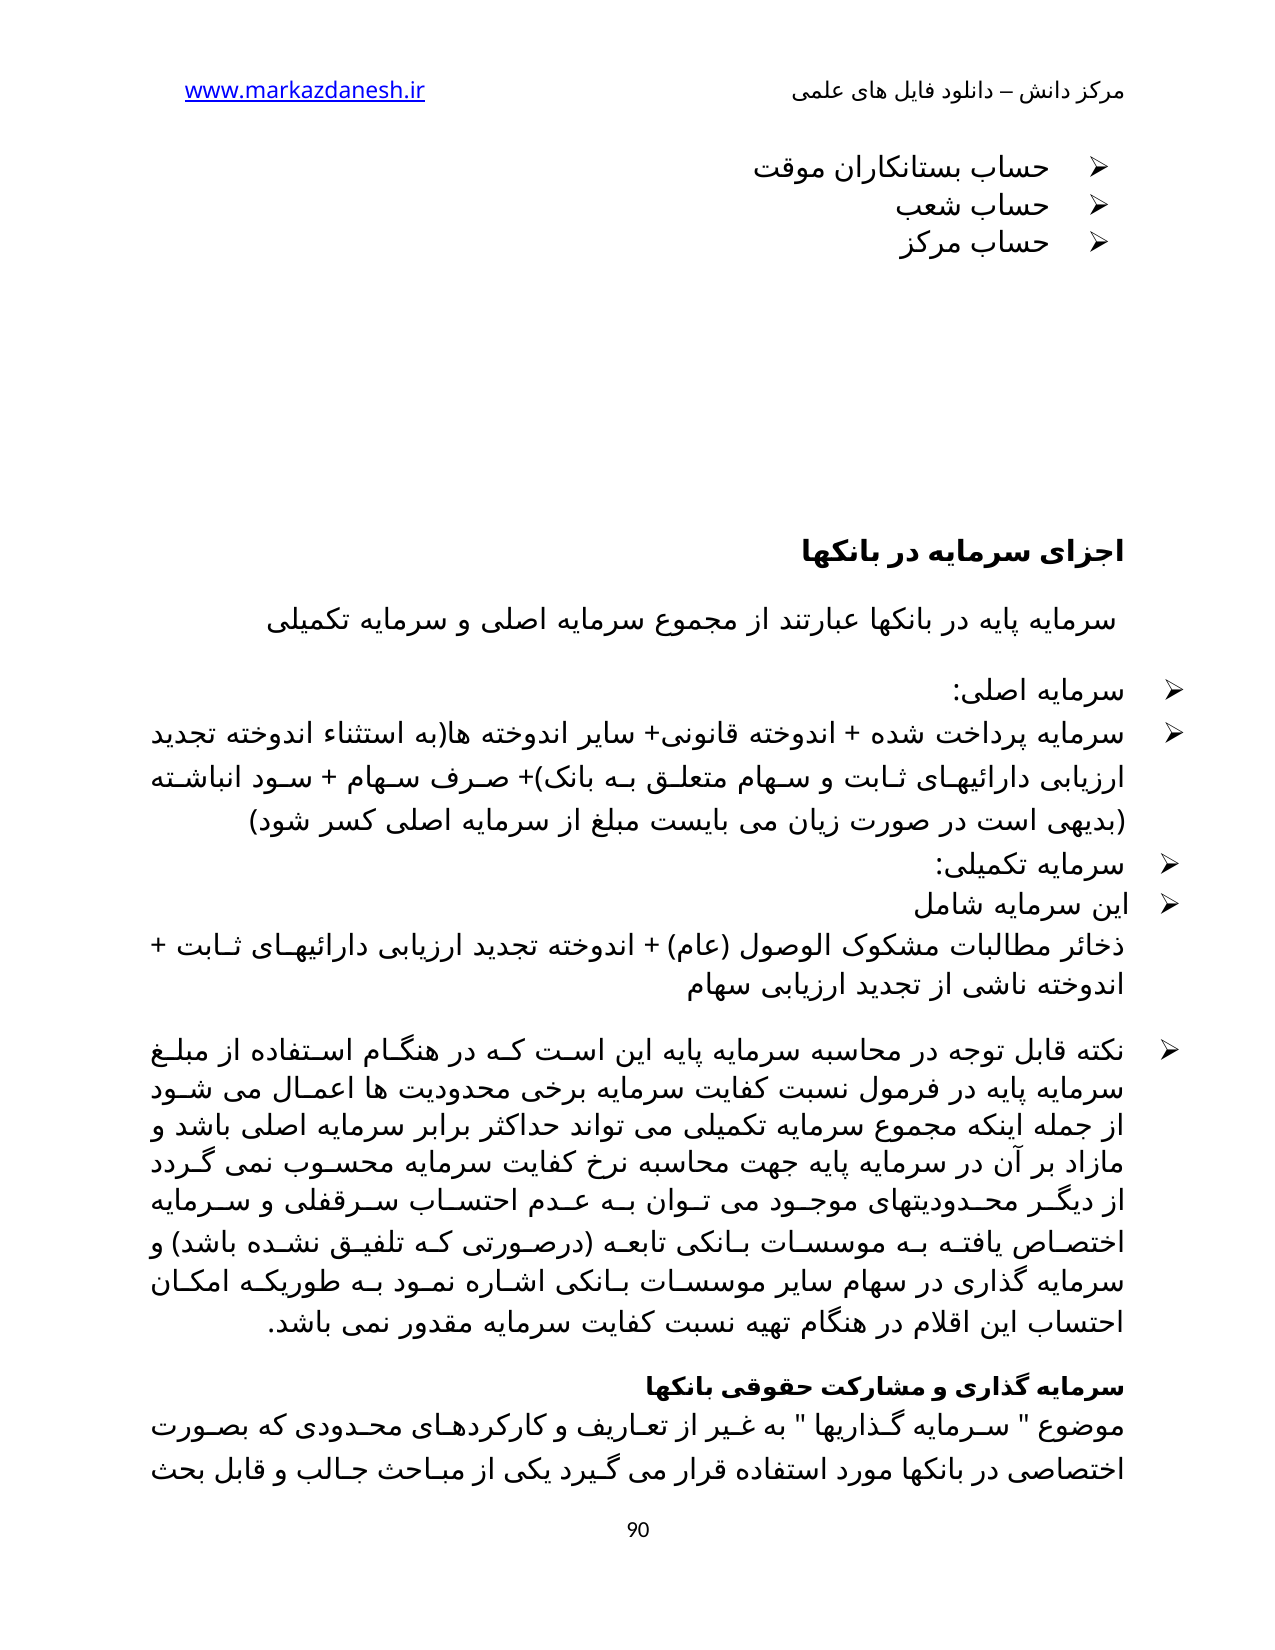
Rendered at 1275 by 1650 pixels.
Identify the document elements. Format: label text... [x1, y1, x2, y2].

list سرمایه پرداخت شده + اندوخته قانونی+ سایر اندوخته ها(به استثناء اندوخته تجدید ارزیابی دارائیهای ثابت و سهام متعلق به بانک)+ صرف سهام + سود انباشته (بدیهی است در صورت زیان می بایست مبلغ از سرمایه اصلی کسر شود) [150, 712, 1163, 839]
subtitle اجزای سرمایه در بانکها [150, 534, 1125, 568]
list سرمایه گذاری و مشارکت حقوقی بانکها [150, 1372, 1125, 1401]
list حساب مرکز [150, 226, 1087, 260]
list سرمایه اصلی: [150, 669, 1163, 708]
list این سرمایه شامل [150, 887, 1158, 921]
list نکته قابل توجه در محاسبه سرمایه پایه این است که در هنگام استفاده از مبلغ سرمایه پایه در فرمول نسبت کفایت سرمایه برخی محدودیت ها اعمال می شود از جمله اینکه مجموع سرمایه تکمیلی می تواند حداکثر برابر سرمایه اصلی باشد و مازاد بر آن در سرمایه پایه جهت محاسبه نرخ کفایت سرمایه محسوب نمی گردد از دیگر محدودیتهای موجود می توان به عدم احتساب سرقفلی و سرمایه اختصاص یافته به موسسات بانکی تابعه (درصورتی که تلفیق نشده باشد) و سرمایه گذاری در سهام سایر موسسات بانکی اشاره نمود به طوریکه امکان احتساب این اقلام در هنگام تهیه نسبت کفایت سرمایه مقدور نمی باشد. [150, 1034, 1158, 1341]
list سرمایه تکمیلی: [150, 843, 1158, 883]
list سرمایه پایه در بانکها عبارتند از مجموع سرمایه اصلی و سرمایه تکمیلی [150, 602, 1125, 636]
list حساب شعب [150, 188, 1087, 222]
list حساب بستانکاران موقت [150, 150, 1087, 184]
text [150, 1404, 1125, 1488]
list ذخائر مطالبات مشکوک الوصول (عام) + اندوخته تجدید ارزیابی دارائیهای ثابت + اندوخته ناشی از تجدید ارزیابی سهام [150, 924, 1125, 1001]
